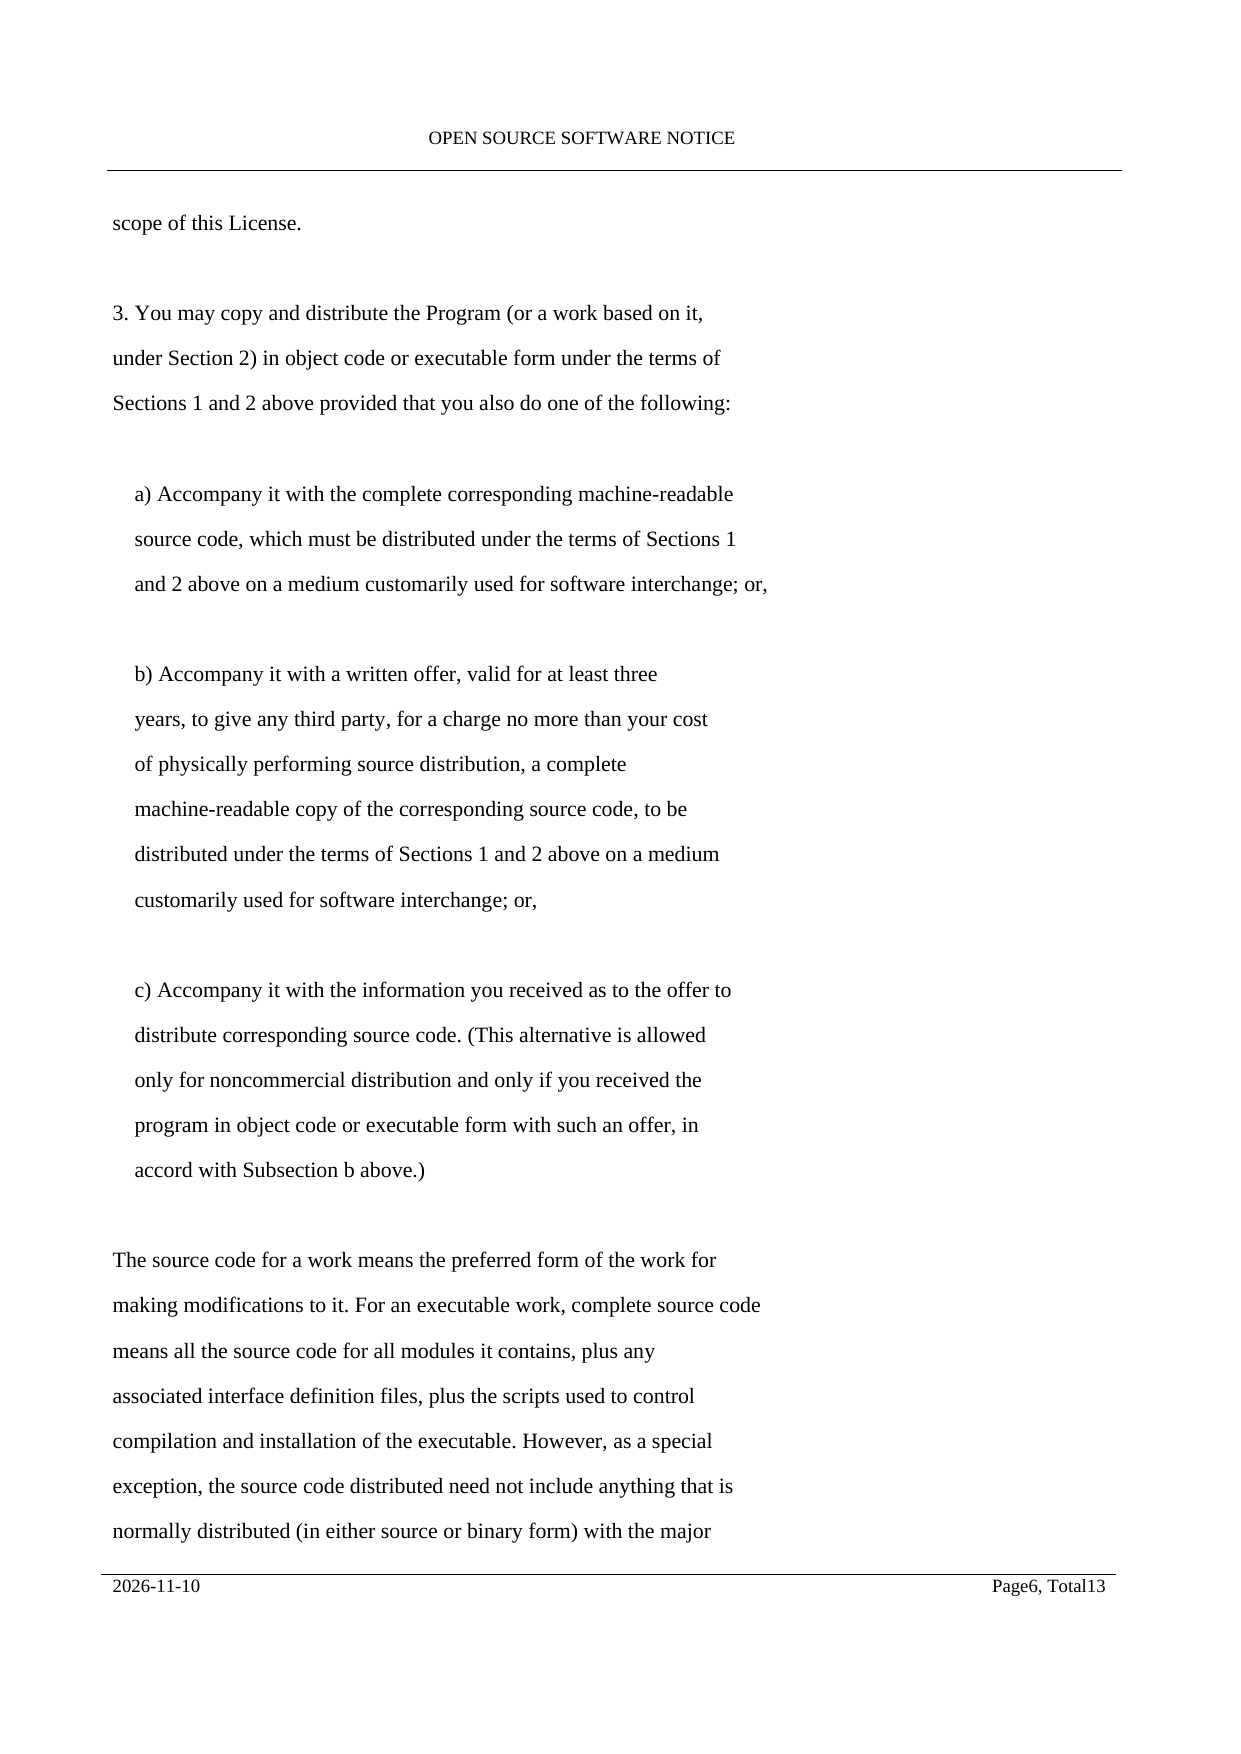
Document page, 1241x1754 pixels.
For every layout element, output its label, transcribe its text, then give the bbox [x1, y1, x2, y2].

text means all the source code for all modules it contains, plus any [112, 1334, 1128, 1366]
text of physically performing source distribution, a complete [112, 748, 1128, 780]
text distributed under the terms of Sections 1 and 2 above on a medium [112, 838, 1128, 870]
text b) Accompany it with a written offer, valid for at least three [112, 657, 1128, 690]
text accord with Subsection b above.) [112, 1153, 1128, 1186]
text c) Accompany it with the information you received as to the offer to [112, 973, 1128, 1006]
text a) Accompany it with the complete corresponding machine-readable [112, 477, 1128, 509]
text customarily used for software interchange; or, [112, 883, 1128, 915]
text source code, which must be distributed under the terms of Sections 1 [112, 522, 1128, 554]
text Sections 1 and 2 above provided that you also do one of the following: [112, 387, 1128, 419]
text making modifications to it. For an executable work, complete source code [112, 1289, 1128, 1321]
text distribute corresponding source code. (This alternative is allowed [112, 1018, 1128, 1051]
text The source code for a work means the preferred form of the work for [112, 1244, 1128, 1276]
text 3. You may copy and distribute the Program (or a work based on it, [112, 297, 1128, 329]
text and 2 above on a medium customarily used for software interchange; or, [112, 567, 1128, 600]
text machine-readable copy of the corresponding source code, to be [112, 793, 1128, 825]
text associated interface definition files, plus the scripts used to control [112, 1379, 1128, 1412]
text normally distributed (in either source or binary form) with the major [112, 1514, 1128, 1547]
text years, to give any third party, for a charge no more than your cost [112, 702, 1128, 735]
text compilation and installation of the executable. However, as a special [112, 1424, 1128, 1457]
text scope of this License. [112, 206, 1128, 239]
text program in object code or executable form with such an offer, in [112, 1108, 1128, 1141]
text under Section 2) in object code or executable form under the terms of [112, 342, 1128, 374]
text only for noncommercial distribution and only if you received the [112, 1063, 1128, 1096]
text exception, the source code distributed need not include anything that is [112, 1469, 1128, 1502]
